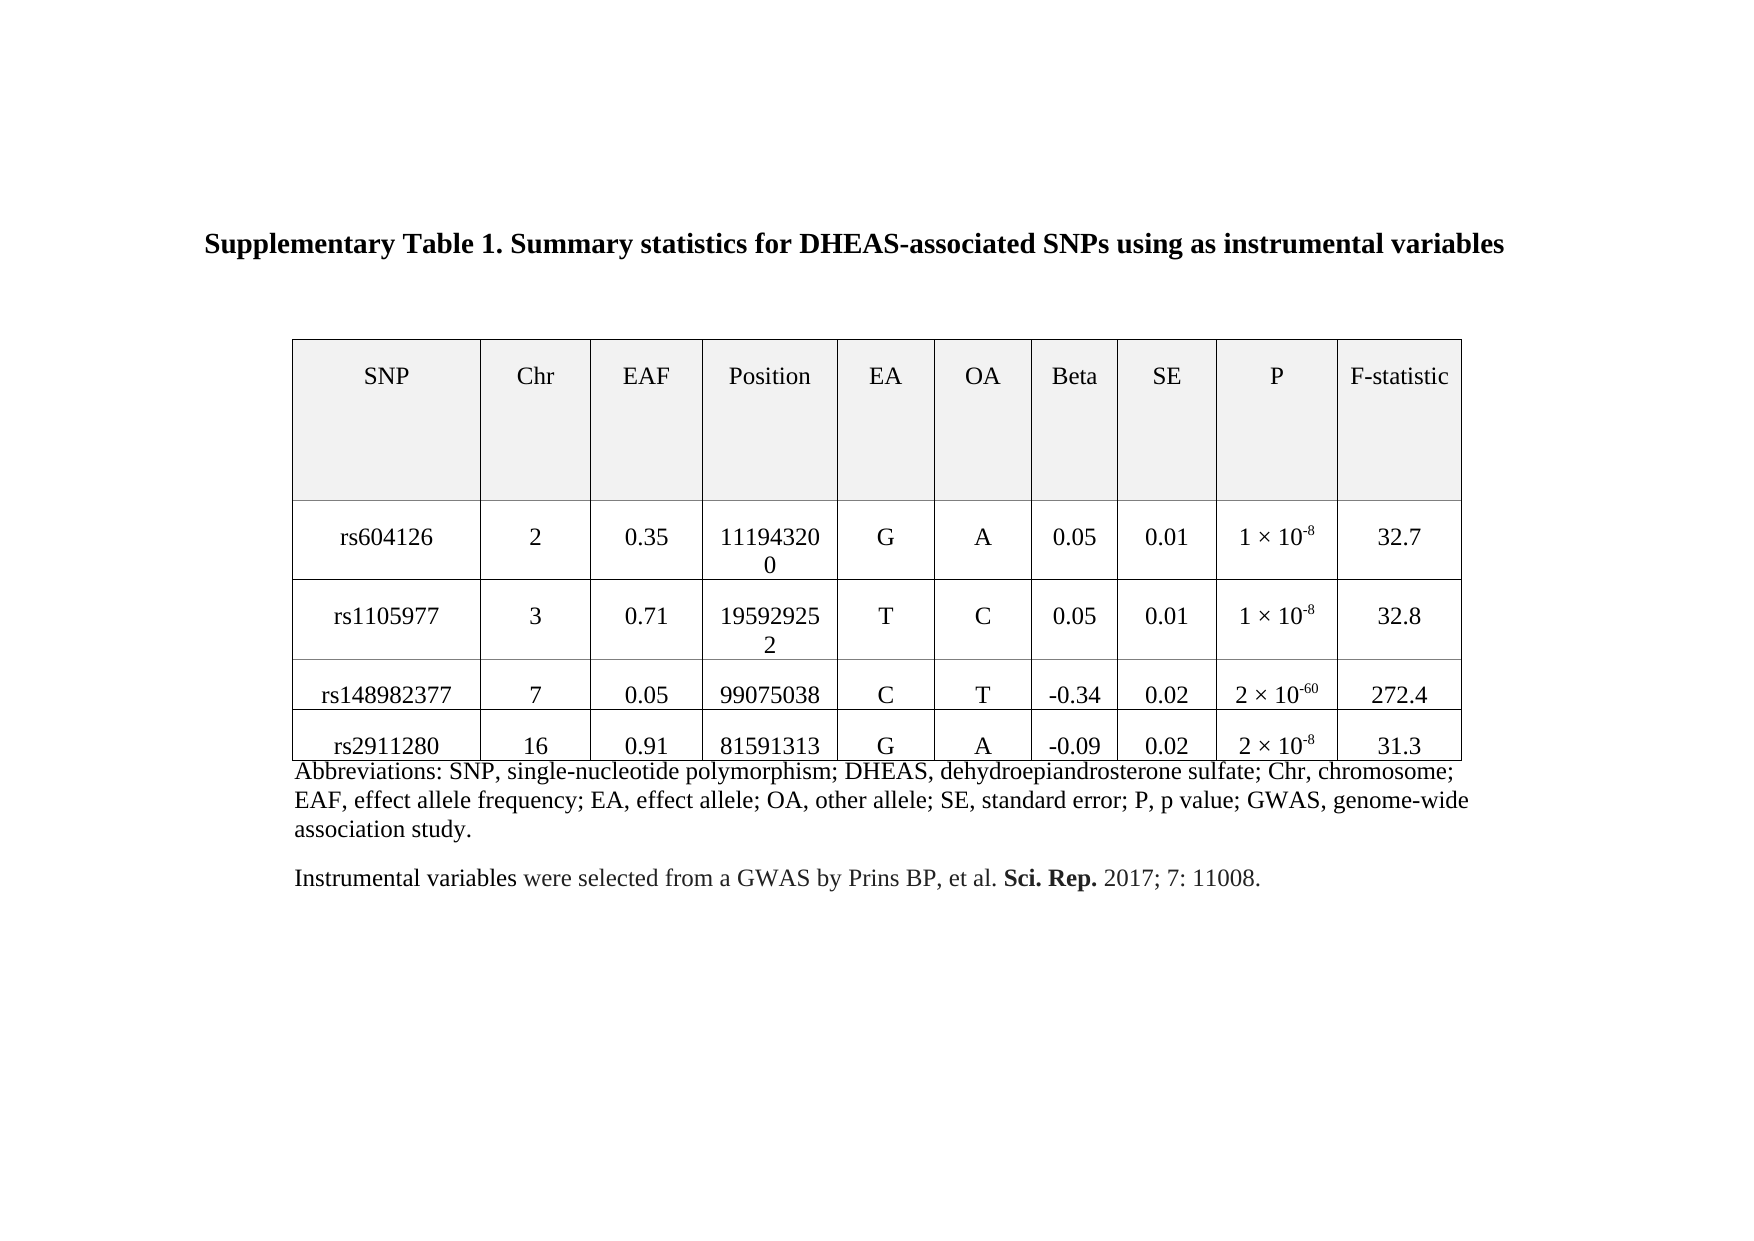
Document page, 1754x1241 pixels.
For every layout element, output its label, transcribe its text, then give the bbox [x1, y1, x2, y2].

table_cell rs604126 [293, 501, 480, 579]
table_cell 16 [481, 710, 590, 760]
table_cell 111943200 [703, 501, 837, 579]
table_cell 0.05 [1032, 580, 1117, 658]
table_cell rs148982377 [293, 660, 480, 709]
table_cell 195929252 [703, 580, 837, 658]
table_cell C [935, 580, 1031, 658]
table_header Beta [1032, 340, 1117, 500]
table_cell 32.8 [1338, 580, 1461, 658]
table_header EA [838, 340, 934, 500]
table_header SNP [293, 340, 480, 500]
table_cell 1 × 10-8 [1217, 580, 1337, 658]
table_cell 2 × 10-60 [1217, 660, 1337, 709]
table_cell 3 [481, 580, 590, 658]
table_cell T [935, 660, 1031, 709]
table_cell 1 × 10-8 [1217, 501, 1337, 579]
table_header Chr [481, 340, 590, 500]
table_cell rs2911280 [293, 710, 480, 760]
table_cell -0.34 [1032, 660, 1117, 709]
table_cell 0.02 [1118, 660, 1216, 709]
table_cell 0.01 [1118, 501, 1216, 579]
table_cell T [838, 580, 934, 658]
table_cell 0.35 [591, 501, 702, 579]
table_cell 0.91 [591, 710, 702, 760]
table_cell 0.05 [1032, 501, 1117, 579]
table_cell rs1105977 [293, 580, 480, 658]
table_cell 81591313 [703, 710, 837, 760]
table_header SE [1118, 340, 1216, 500]
table_cell 7 [481, 660, 590, 709]
table_cell 0.71 [591, 580, 702, 658]
table_cell 0.01 [1118, 580, 1216, 658]
table_cell A [935, 710, 1031, 760]
table_header EAF [591, 340, 702, 500]
table_cell 0.05 [591, 660, 702, 709]
table_cell 2 [481, 501, 590, 579]
table_header P [1217, 340, 1337, 500]
table_cell G [838, 710, 934, 760]
table_cell -0.09 [1032, 710, 1117, 760]
table_cell G [838, 501, 934, 579]
table_cell 0.02 [1118, 710, 1216, 760]
table_cell 99075038 [703, 660, 837, 709]
table_header F-statistic [1338, 340, 1461, 500]
table_header Position [703, 340, 837, 500]
table_cell 32.7 [1338, 501, 1461, 579]
table_cell C [838, 660, 934, 709]
table_cell 31.3 [1338, 710, 1461, 760]
table_cell 272.4 [1338, 660, 1461, 709]
table_cell A [935, 501, 1031, 579]
table_cell 2 × 10-8 [1217, 710, 1337, 760]
table_header OA [935, 340, 1031, 500]
